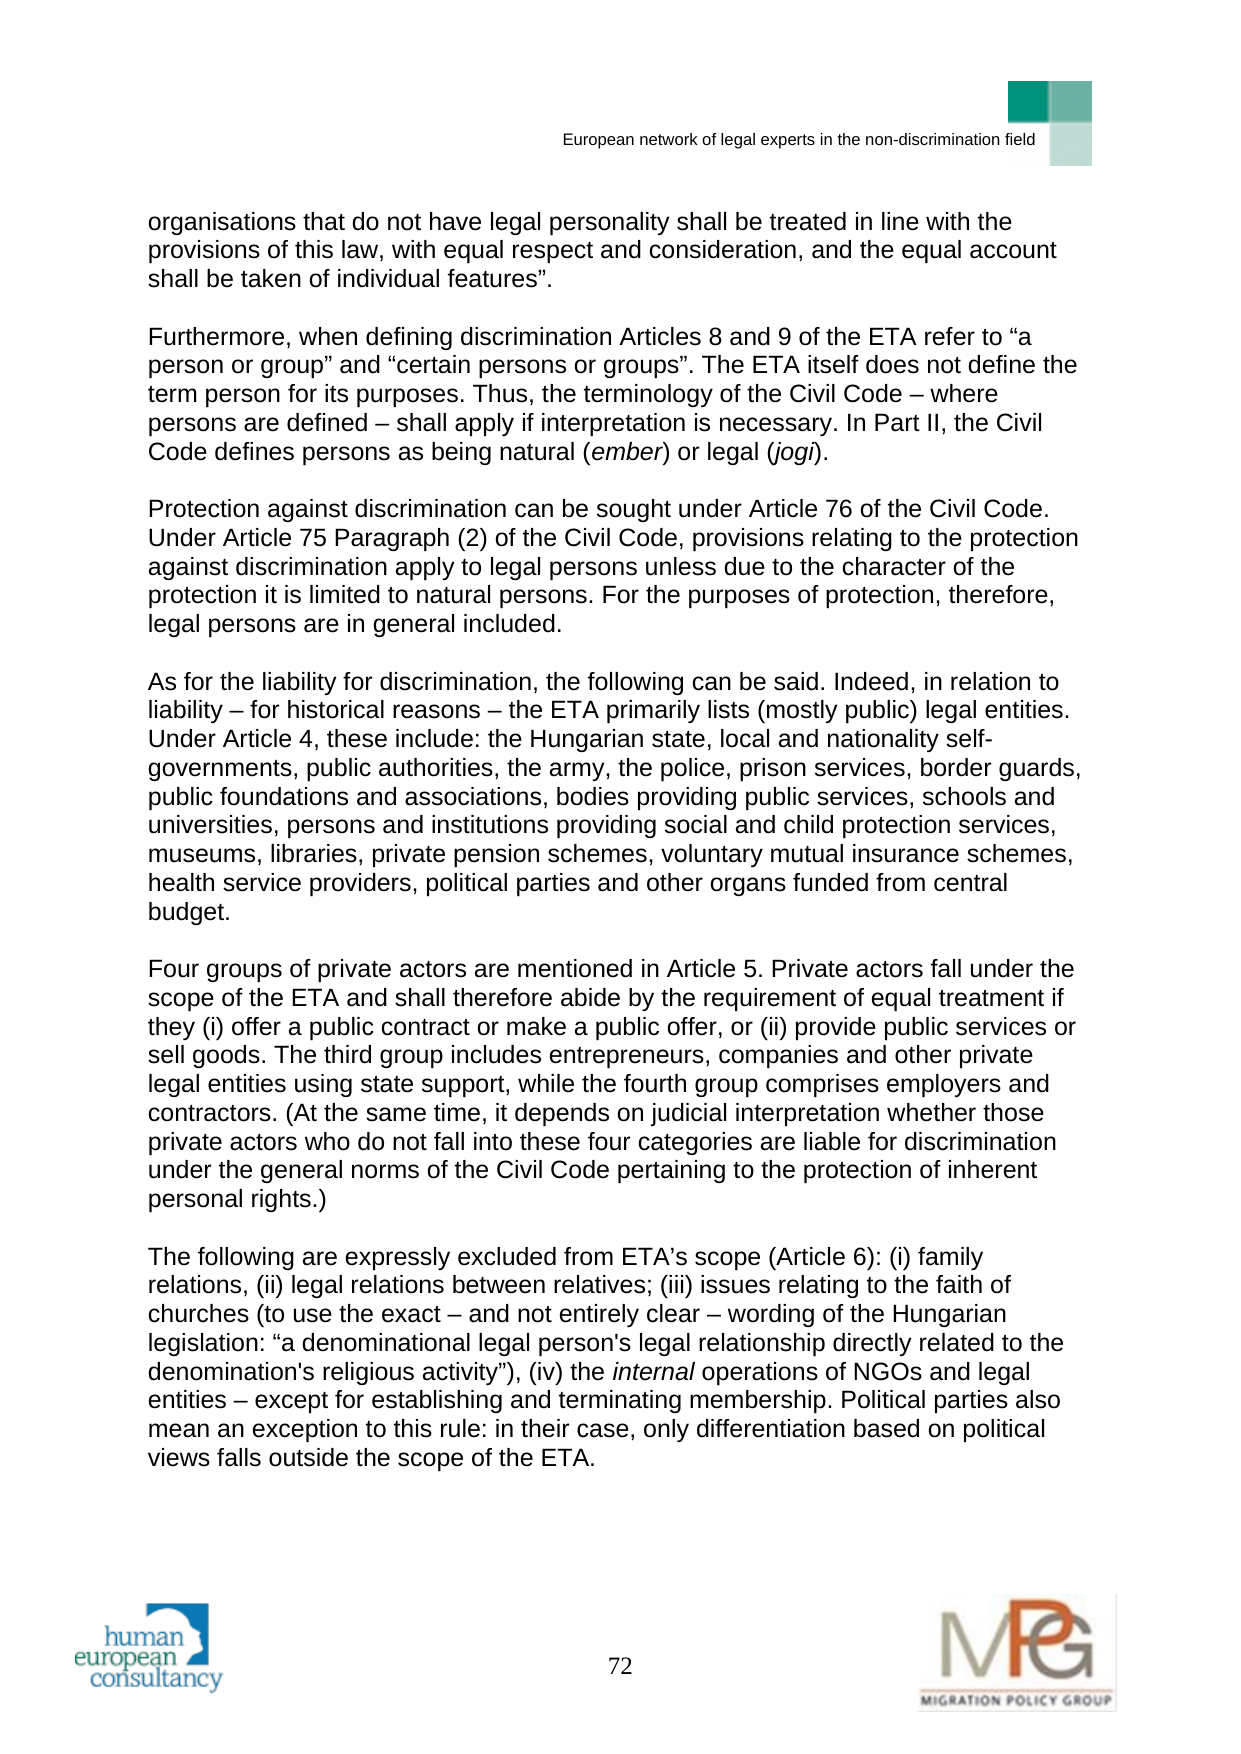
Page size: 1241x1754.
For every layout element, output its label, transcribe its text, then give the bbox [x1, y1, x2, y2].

text Four groups of private actors are mentioned in Article 5. Private actors fall under the scope of the ETA and shall therefore abide by the requirement of equal treatment if they (i) offer a public contract or make a public offer, or (ii) provide public services or sell goods. The third group includes entrepreneurs, companies and other private legal entities using state support, while the fourth group comprises employers and contractors. (At the same time, it depends on judicial interpretation whether those private actors who do not fall into these four categories are liable for discrimination under the general norms of the Civil Code pertaining to the protection of inherent personal rights.) [148, 954, 1092, 1213]
text As for the liability for discrimination, the following can be said. Indeed, in relation to liability – for historical reasons – the ETA primarily lists (mostly public) legal entities. Under Article 4, these include: the Hungarian state, local and nationality self-governments, public authorities, the army, the police, prison services, border guards, public foundations and associations, bodies providing public services, schools and universities, persons and institutions providing social and child protection services, museums, libraries, private pension schemes, voluntary mutual insurance schemes, health service providers, political parties and other organs funded from central budget. [148, 667, 1092, 926]
picture [918, 1594, 1118, 1713]
text Protection against discrimination can be sought under Article 76 of the Civil Code. Under Article 75 Paragraph (2) of the Civil Code, provisions relating to the protection against discrimination apply to legal persons unless due to the character of the protection it is limited to natural persons. For the purposes of protection, therefore, legal persons are in general included. [148, 494, 1092, 638]
text The following are expressly excluded from ETA’s scope (Article 6): (i) family relations, (ii) legal relations between relatives; (iii) issues relating to the faith of churches (to use the exact – and not entirely clear – wording of the Hungarian legislation: “a denominational legal person's legal relationship directly related to the denomination's religious activity”), (iv) the internal operations of NGOs and legal entities – except for establishing and terminating membership. Political parties also mean an exception to this rule: in their case, only differentiation based on political views falls outside the scope of the ETA. [148, 1242, 1092, 1472]
picture [1008, 81, 1092, 166]
picture [75, 1602, 228, 1695]
text Furthermore, when defining discrimination Articles 8 and 9 of the ETA refer to “a person or group” and “certain persons or groups”. The ETA itself does not define the term person for its purposes. Thus, the terminology of the Civil Code – where persons are defined – shall apply if interpretation is necessary. In Part II, the Civil Code defines persons as being natural (ember) or legal (jogi). [148, 322, 1092, 466]
